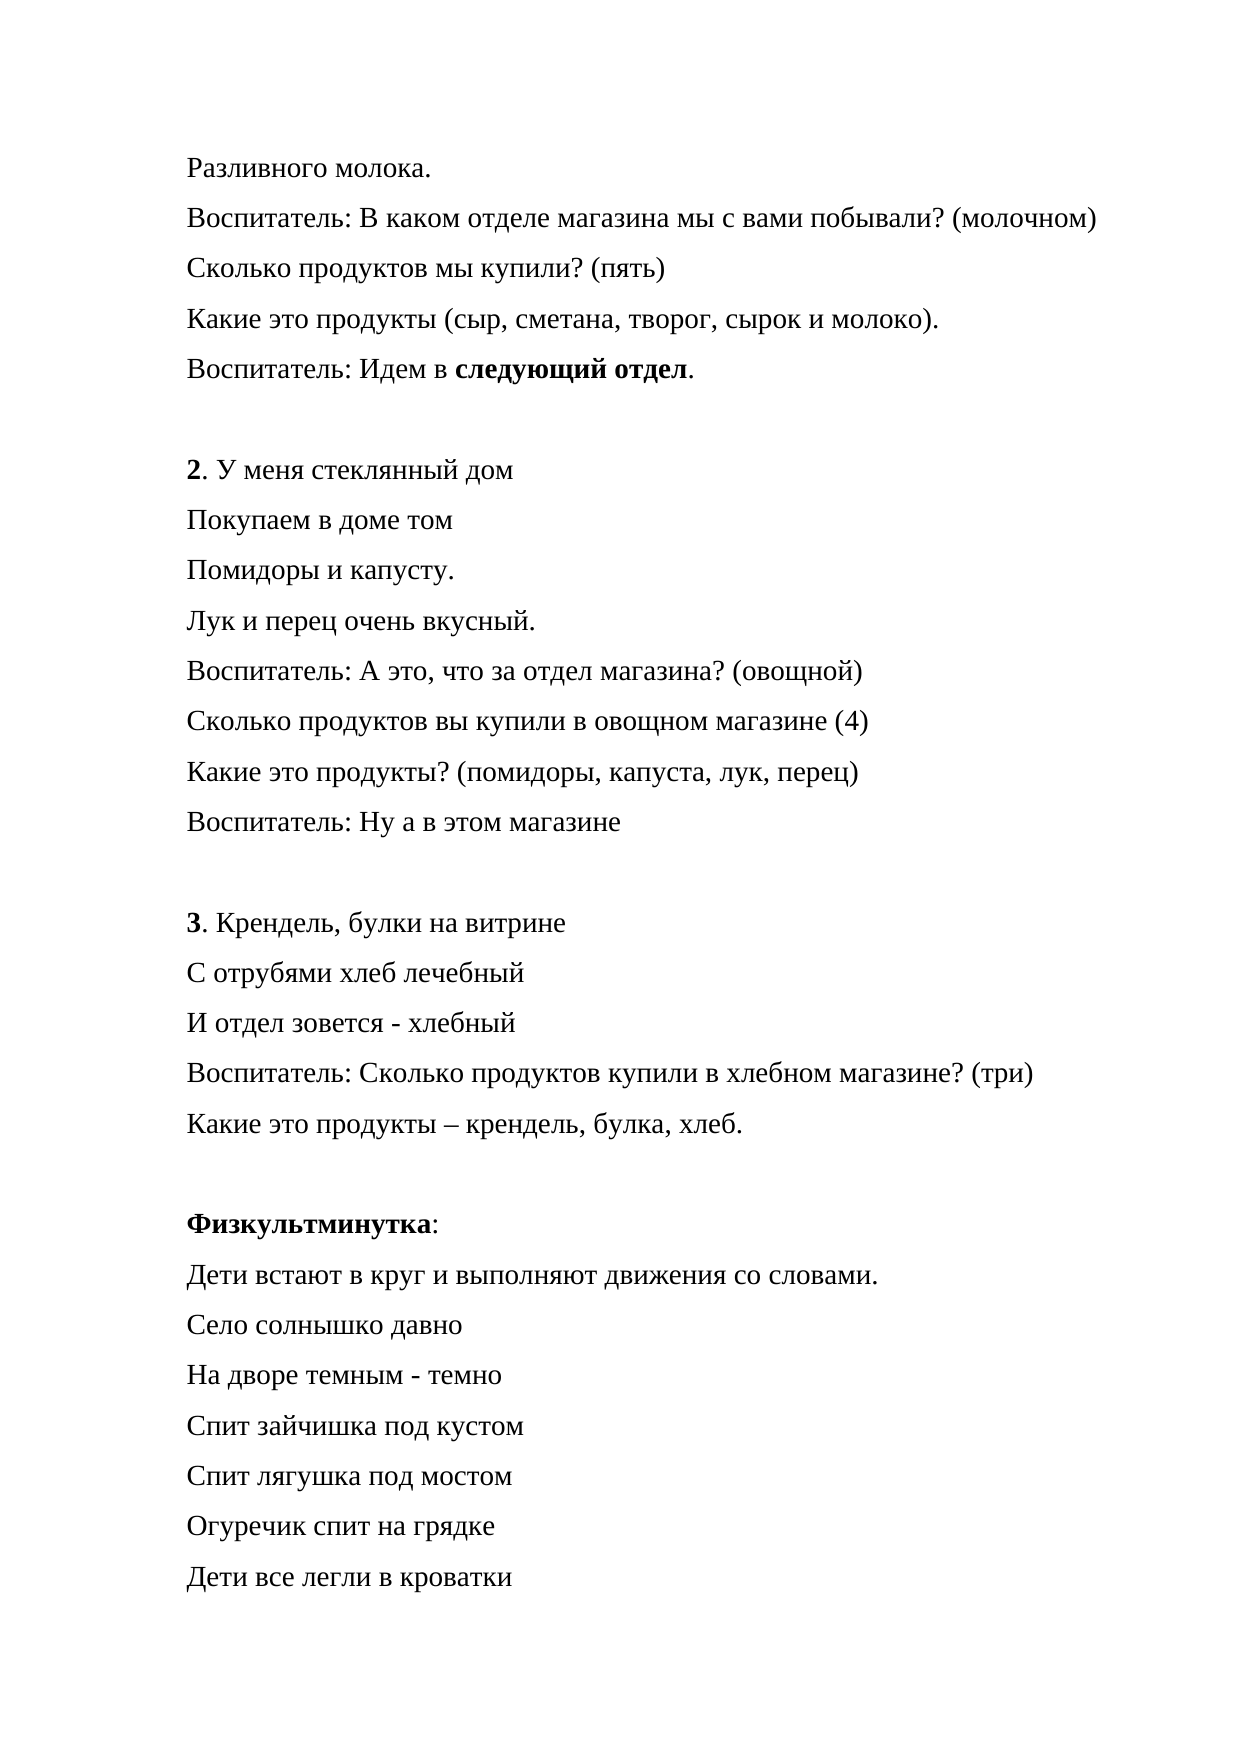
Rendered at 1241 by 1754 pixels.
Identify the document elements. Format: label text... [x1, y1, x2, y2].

text Село солнышко давно [112, 1307, 1128, 1341]
text Какие это продукты? (помидоры, капуста, лук, перец) [112, 754, 1128, 787]
text Сколько продуктов вы купили в овощном магазине (4) [112, 703, 1128, 737]
text Лук и перец очень вкусный. [112, 603, 1128, 636]
text Воспитатель: В каком отделе магазина мы с вами побывали? (молочном) [112, 200, 1128, 234]
text Какие это продукты (сыр, сметана, творог, сырок и молоко). [112, 301, 1128, 334]
text Покупаем в доме том [112, 502, 1128, 536]
text Разливного молока. [112, 150, 1128, 183]
text И отдел зовется - хлебный [112, 1005, 1128, 1039]
text Дети встают в круг и выполняют движения со словами. [112, 1257, 1128, 1290]
text Дети все легли в кроватки [112, 1559, 1128, 1592]
text Физкультминутка: [112, 1207, 1128, 1240]
text Сколько продуктов мы купили? (пять) [112, 251, 1128, 284]
text Спит зайчишка под кустом [112, 1408, 1128, 1441]
text Спит лягушка под мостом [112, 1458, 1128, 1492]
text 3. Крендель, булки на витрине [112, 905, 1128, 938]
text Помидоры и капусту. [112, 552, 1128, 586]
text Воспитатель: Ну а в этом магазине [112, 804, 1128, 838]
text Какие это продукты – крендель, булка, хлеб. [112, 1106, 1128, 1139]
text Воспитатель: А это, что за отдел магазина? (овощной) [112, 653, 1128, 687]
text С отрубями хлеб лечебный [112, 955, 1128, 988]
text Воспитатель: Сколько продуктов купили в хлебном магазине? (три) [112, 1056, 1128, 1089]
text Воспитатель: Идем в следующий отдел. [112, 351, 1128, 385]
text На дворе темным - темно [112, 1357, 1128, 1391]
text 2. У меня стеклянный дом [112, 452, 1128, 485]
text Огуречик спит на грядке [112, 1508, 1128, 1542]
